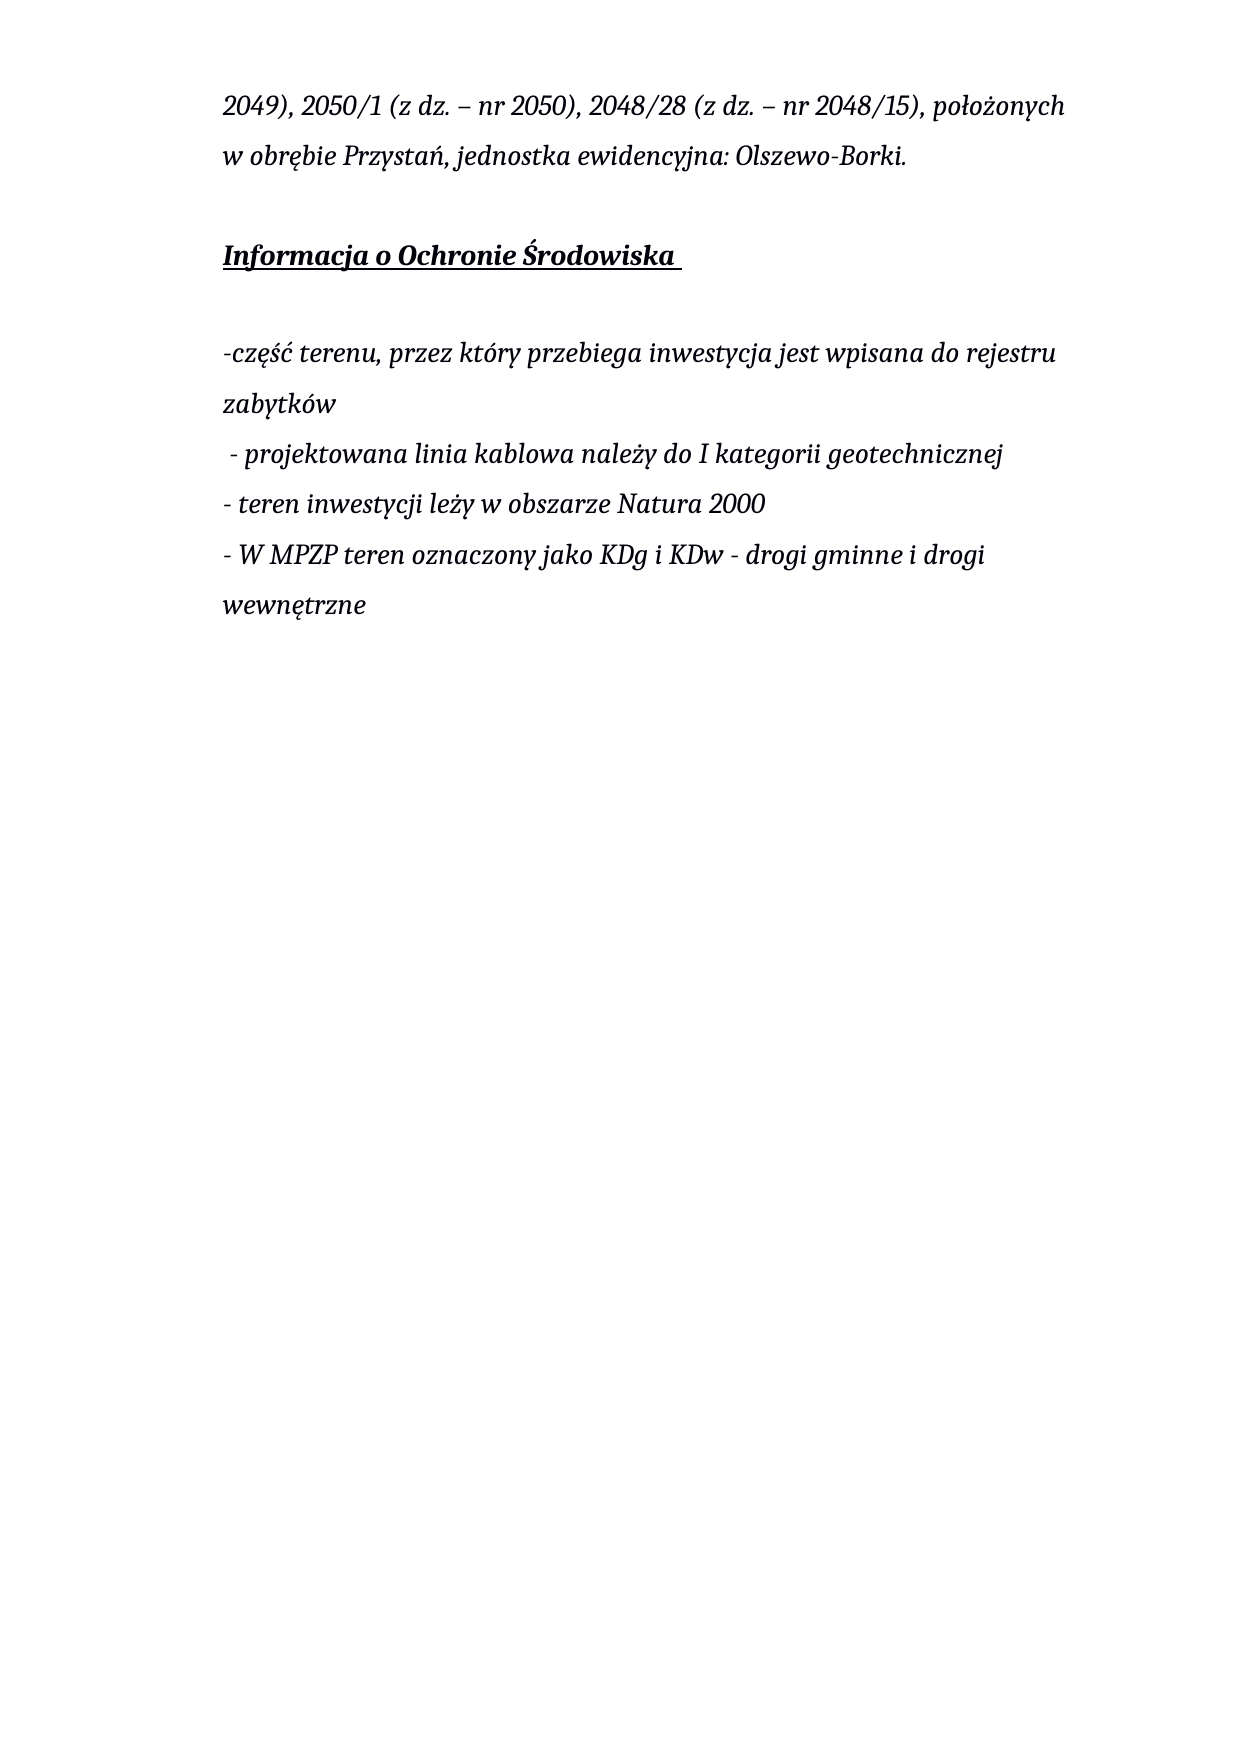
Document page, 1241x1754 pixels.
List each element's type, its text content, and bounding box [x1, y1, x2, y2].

list - projektowana linia kablowa należy do I kategorii geotechnicznej [223, 437, 1093, 471]
list - W MPZP teren oznaczony jako KDg i KDw - drogi gminne i drogi wewnętrzne [223, 538, 1093, 622]
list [223, 89, 1093, 172]
list Informacja o Ochronie Środowiska [223, 239, 1093, 273]
list -część terenu, przez który przebiega inwestycja jest wpisana do rejestru zabytków [223, 337, 1093, 420]
list - teren inwestycji leży w obszarze Natura 2000 [223, 487, 1093, 521]
